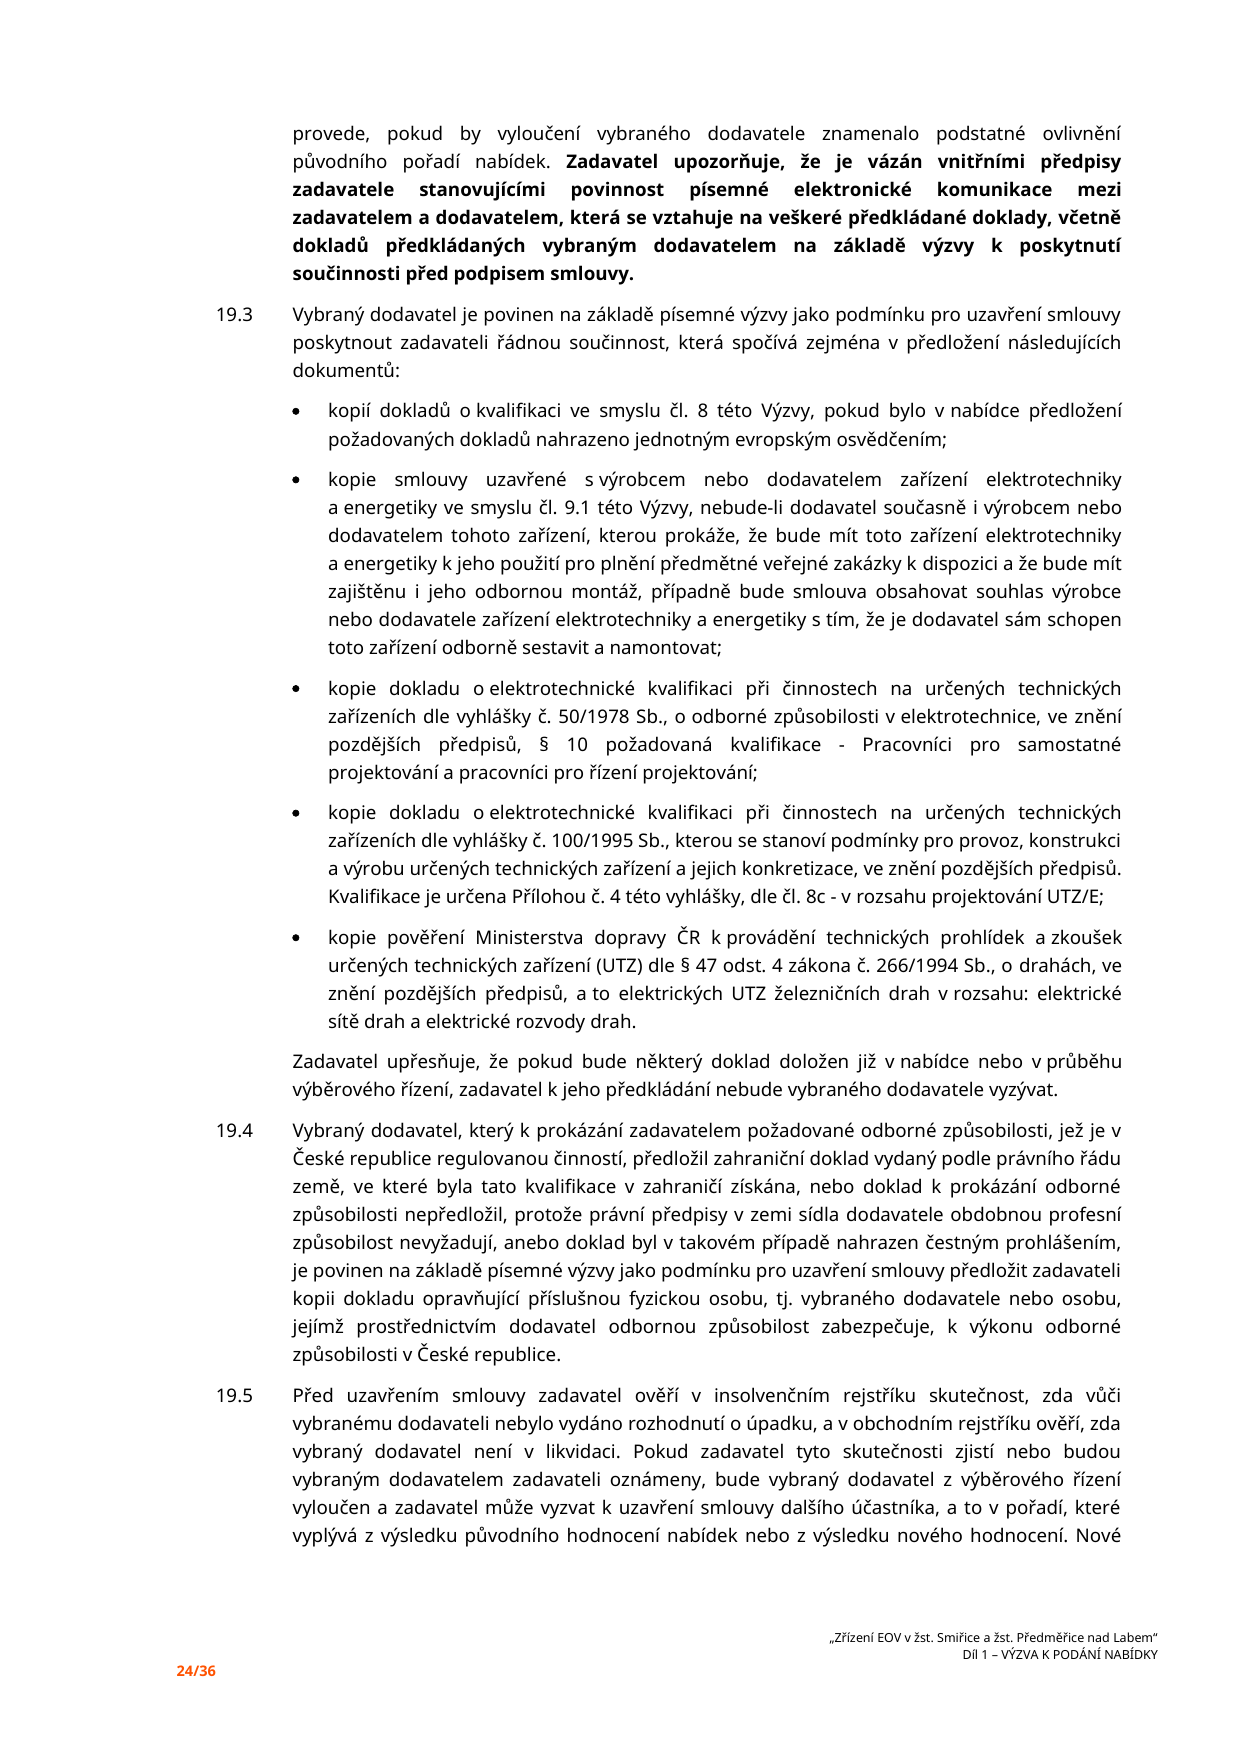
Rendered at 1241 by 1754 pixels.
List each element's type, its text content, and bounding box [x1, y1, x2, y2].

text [216, 121, 1122, 286]
text Vybraný dodavatel, který k prokázání zadavatelem požadované odborné způsobilosti, jež je v České republice regulovanou činností, předložil zahraniční doklad vydaný podle právního řádu země, ve které byla tato kvalifikace v zahraničí získána, nebo doklad k prokázání odborné způsobilosti nepředložil, protože právní předpisy v zemi sídla dodavatele obdobnou profesní způsobilost nevyžadují, anebo doklad byl v takovém případě nahrazen čestným prohlášením, je povinen na základě písemné výzvy jako podmínku pro uzavření smlouvy předložit zadavateli kopii dokladu opravňující příslušnou fyzickou osobu, tj. vybraného dodavatele nebo osobu, jejímž prostřednictvím dodavatel odbornou způsobilost zabezpečuje, k výkonu odborné způsobilosti v České republice. [216, 1117, 1122, 1367]
text kopie pověření Ministerstva dopravy ČR k provádění technických prohlídek a zkoušek určených technických zařízení (UTZ) dle § 47 odst. 4 zákona č. 266/1994 Sb., o drahách, ve znění pozdějších předpisů, a to elektrických UTZ železničních drah v rozsahu: elektrické sítě drah a elektrické rozvody drah. [292, 924, 1122, 1034]
text kopie smlouvy uzavřené s výrobcem nebo dodavatelem zařízení elektrotechniky a energetiky ve smyslu čl. 9.1 této Výzvy, nebude-li dodavatel současně i výrobcem nebo dodavatelem tohoto zařízení, kterou prokáže, že bude mít toto zařízení elektrotechniky a energetiky k jeho použití pro plnění předmětné veřejné zakázky k dispozici a že bude mít zajištěnu i jeho odbornou montáž, případně bude smlouva obsahovat souhlas výrobce nebo dodavatele zařízení elektrotechniky a energetiky s tím, že je dodavatel sám schopen toto zařízení odborně sestavit a namontovat; [292, 466, 1122, 660]
text kopie dokladu o elektrotechnické kvalifikaci při činnostech na určených technických zařízeních dle vyhlášky č. 100/1995 Sb., kterou se stanoví podmínky pro provoz, konstrukci a výrobu určených technických zařízení a jejich konkretizace, ve znění pozdějších předpisů. Kvalifikace je určena Přílohou č. 4 této vyhlášky, dle čl. 8c - v rozsahu projektování UTZ/E; [292, 799, 1122, 909]
text kopií dokladů o kvalifikaci ve smyslu čl. 8 této Výzvy, pokud bylo v nabídce předložení požadovaných dokladů nahrazeno jednotným evropským osvědčením; [292, 398, 1122, 451]
text kopie dokladu o elektrotechnické kvalifikaci při činnostech na určených technických zařízeních dle vyhlášky č. 50/1978 Sb., o odborné způsobilosti v elektrotechnice, ve znění pozdějších předpisů, § 10 požadovaná kvalifikace - Pracovníci pro samostatné projektování a pracovníci pro řízení projektování; [292, 675, 1122, 784]
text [216, 1382, 1122, 1548]
text Vybraný dodavatel je povinen na základě písemné výzvy jako podmínku pro uzavření smlouvy poskytnout zadavateli řádnou součinnost, která spočívá zejména v předložení následujících dokumentů: [216, 301, 1122, 383]
text Zadavatel upřesňuje, že pokud bude některý doklad doložen již v nabídce nebo v průběhu výběrového řízení, zadavatel k jeho předkládání nebude vybraného dodavatele vyzývat. [292, 1049, 1122, 1102]
